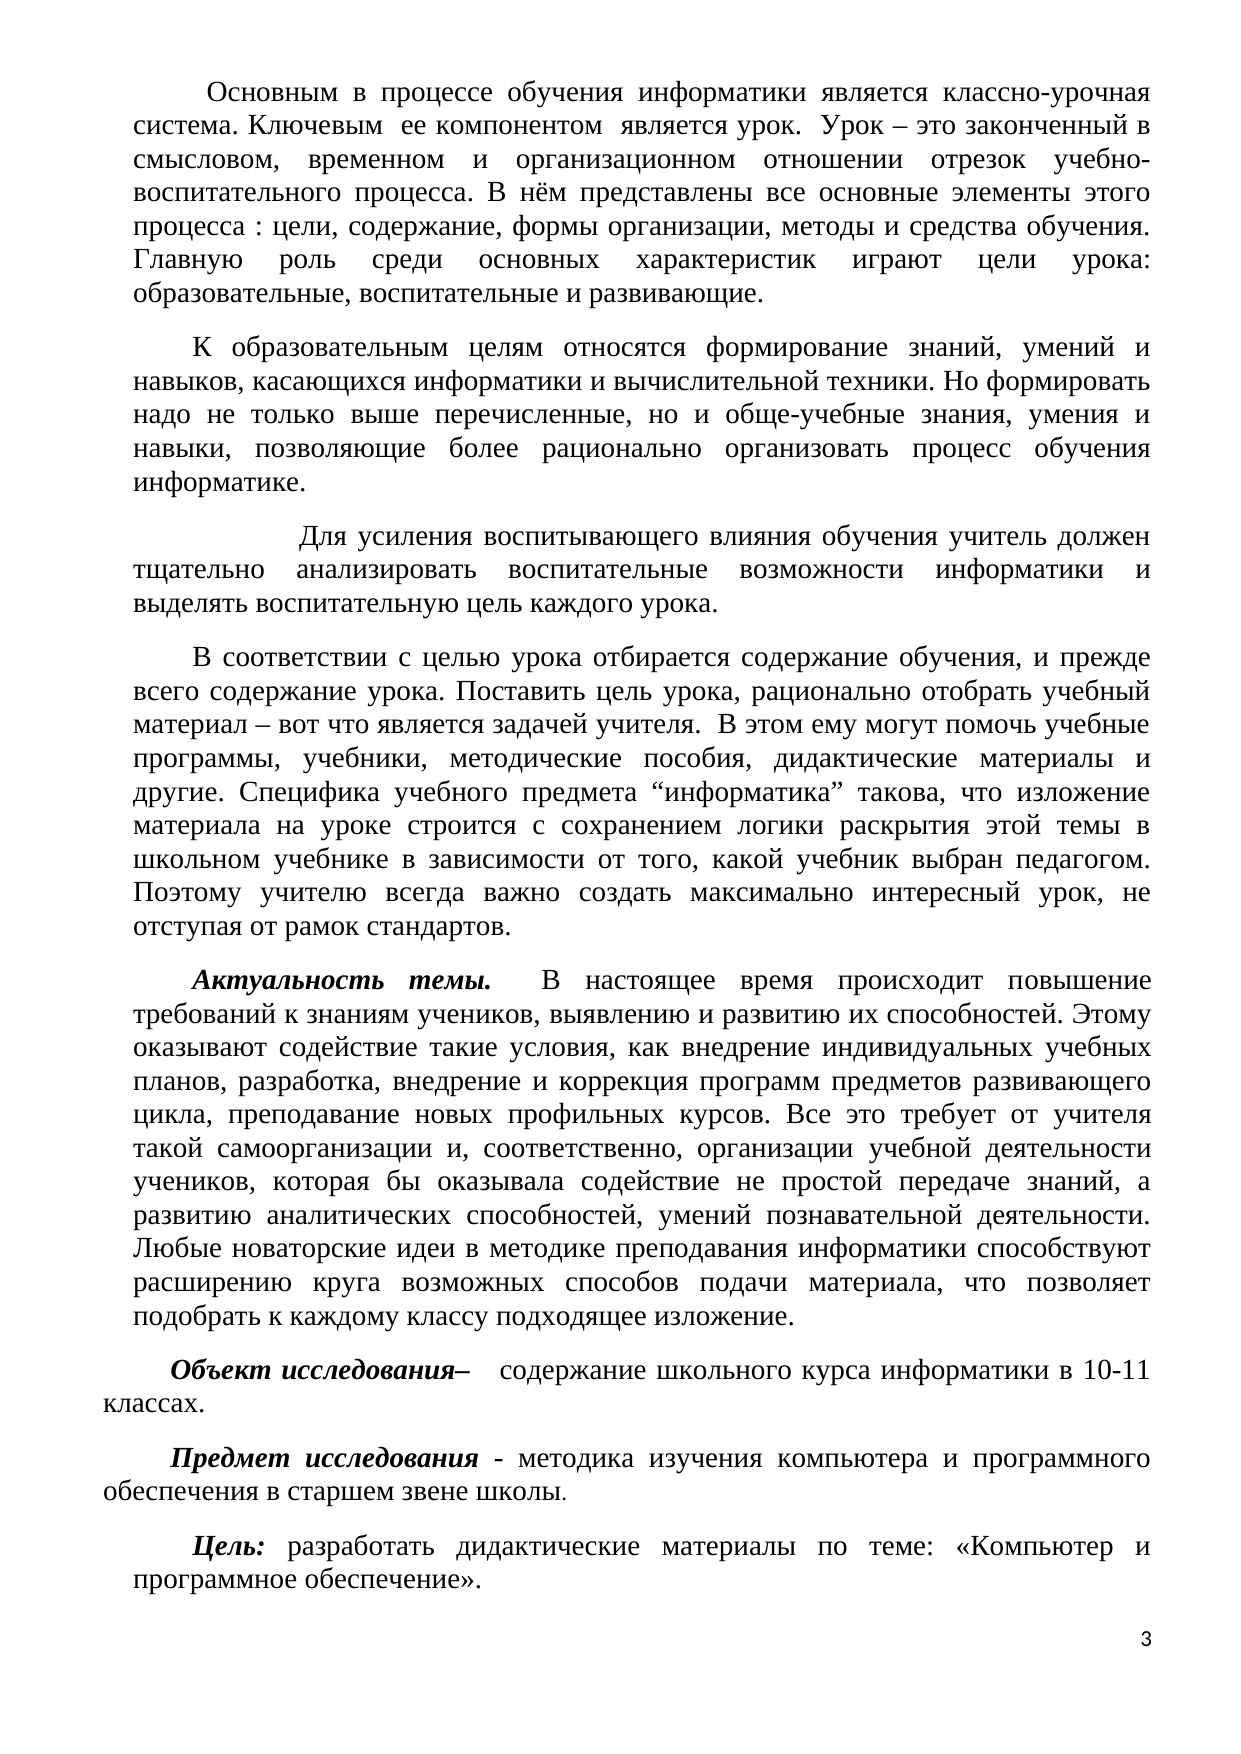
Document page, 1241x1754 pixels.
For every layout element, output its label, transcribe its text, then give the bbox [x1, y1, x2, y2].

text Основным в процессе обучения информатики является классно-урочная система. Ключевым ее компонентом является урок. Урок – это законченный в смысловом, временном и организационном отношении отрезок учебно-воспитательного процесса. В нём представлены все основные элементы этого процесса : цели, содержание, формы организации, методы и средства обучения. Главную роль среди основных характеристик играют цели урока: образовательные, воспитательные и развивающие. [133, 74, 1152, 309]
text К образовательным целям относятся формирование знаний, умений и навыков, касающихся информатики и вычислительной техники. Но формировать надо не только выше перечисленные, но и обще-учебные знания, умения и навыки, позволяющие более рационально организовать процесс обучения информатике. [133, 329, 1152, 497]
text В соответствии с целью урока отбирается содержание обучения, и прежде всего содержание урока. Поставить цель урока, рационально отобрать учебный материал – вот что является задачей учителя. В этом ему могут помочь учебные программы, учебники, методические пособия, дидактические материалы и другие. Специфика учебного предмета “информатика” такова, что изложение материала на уроке строится с сохранением логики раскрытия этой темы в школьном учебнике в зависимости от того, какой учебник выбран педагогом. Поэтому учителю всегда важно создать максимально интересный урок, не отступая от рамок стандартов. [133, 639, 1152, 941]
text Цель: разработать дидактические материалы по теме: «Компьютер и программное обеспечение». [133, 1528, 1152, 1595]
text Предмет исследования - методика изучения компьютера и программного обеспечения в старшем звене школы. [103, 1440, 1152, 1507]
text Для усиления воспитывающего влияния обучения учитель должен тщательно анализировать воспитательные возможности информатики и выделять воспитательную цель каждого урока. [133, 518, 1152, 619]
text Объект исследования– содержание школьного курса информатики в 10-11 классах. [103, 1352, 1152, 1419]
text Актуальность темы. В настоящее время происходит повышение требований к знаниям учеников, выявлению и развитию их способностей. Этому оказывают содействие такие условия, как внедрение индивидуальных учебных планов, разработка, внедрение и коррекция программ предметов развивающего цикла, преподавание новых профильных курсов. Все это требует от учителя такой самоорганизации и, соответственно, организации учебной деятельности учеников, которая бы оказывала содействие не простой передаче знаний, а развитию аналитических способностей, умений познавательной деятельности. Любые новаторские идеи в методике преподавания информатики способствуют расширению круга возможных способов подачи материала, что позволяет подобрать к каждому классу подходящее изложение. [133, 962, 1152, 1331]
